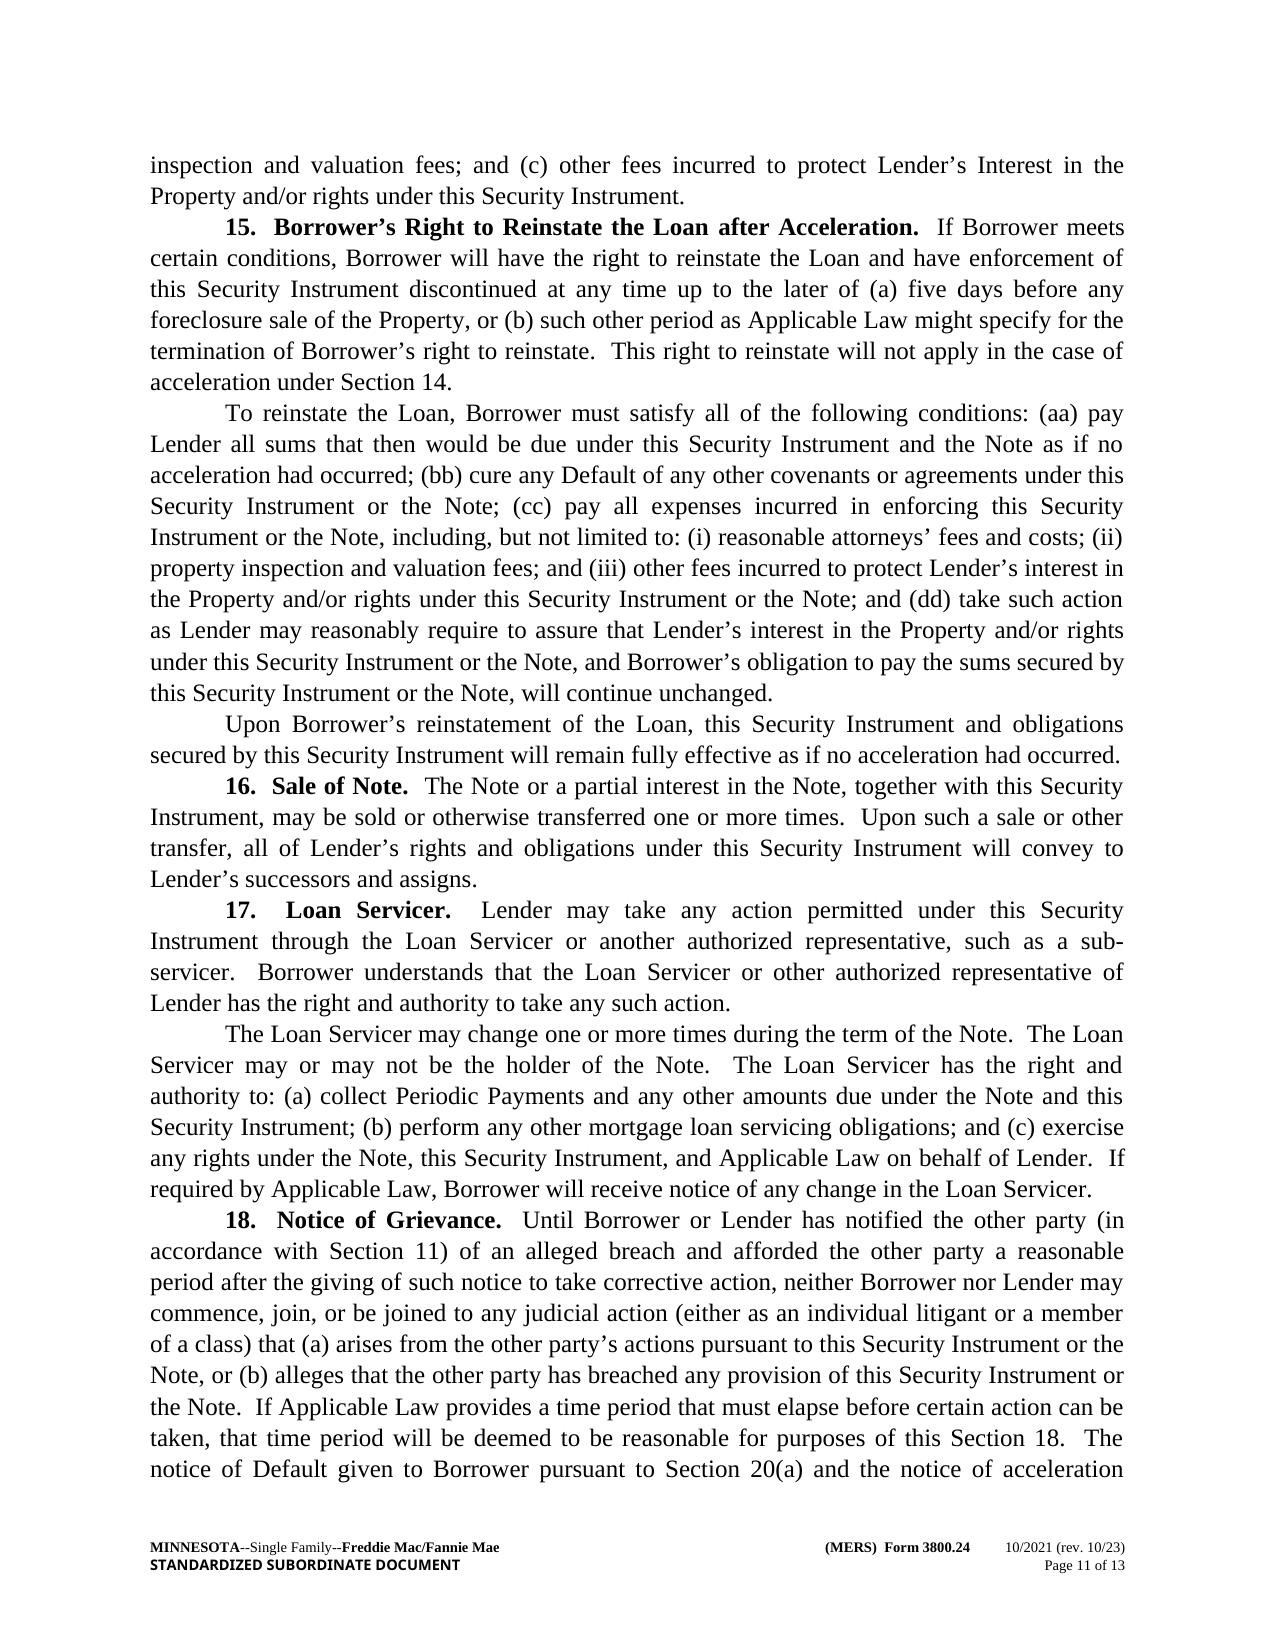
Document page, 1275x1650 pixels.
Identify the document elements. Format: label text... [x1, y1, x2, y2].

text 15. Borrower’s Right to Reinstate the Loan after Acceleration. If Borrower meets certain conditions, Borrower will have the right to reinstate the Loan and have enforcement of this Security Instrument discontinued at any time up to the later of (a) five days before any foreclosure sale of the Property, or (b) such other period as Applicable Law might specify for the termination of Borrower’s right to reinstate. This right to reinstate will not apply in the case of acceleration under Section 14. [150, 212, 1125, 396]
text To reinstate the Loan, Borrower must satisfy all of the following conditions: (aa) pay Lender all sums that then would be due under this Security Instrument and the Note as if no acceleration had occurred; (bb) cure any Default of any other covenants or agreements under this Security Instrument or the Note; (cc) pay all expenses incurred in enforcing this Security Instrument or the Note, including, but not limited to: (i) reasonable attorneys’ fees and costs; (ii) property inspection and valuation fees; and (iii) other fees incurred to protect Lender’s interest in the Property and/or rights under this Security Instrument or the Note; and (dd) take such action as Lender may reasonably require to assure that Lender’s interest in the Property and/or rights under this Security Instrument or the Note, and Borrower’s obligation to pay the sums secured by this Security Instrument or the Note, will continue unchanged. [150, 398, 1125, 706]
text 17. Loan Servicer. Lender may take any action permitted under this Security Instrument through the Loan Servicer or another authorized representative, such as a sub-servicer. Borrower understands that the Loan Servicer or other authorized representative of Lender has the right and authority to take any such action. [150, 895, 1125, 1017]
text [150, 150, 1125, 210]
text Upon Borrower’s reinstatement of the Loan, this Security Instrument and obligations secured by this Security Instrument will remain fully effective as if no acceleration had occurred. [150, 709, 1125, 768]
text The Loan Servicer may change one or more times during the term of the Note. The Loan Servicer may or may not be the holder of the Note. The Loan Servicer has the right and authority to: (a) collect Periodic Payments and any other amounts due under the Note and this Security Instrument; (b) perform any other mortgage loan servicing obligations; and (c) exercise any rights under the Note, this Security Instrument, and Applicable Law on behalf of Lender. If required by Applicable Law, Borrower will receive notice of any change in the Loan Servicer. [150, 1019, 1125, 1203]
text 16. Sale of Note. The Note or a partial interest in the Note, together with this Security Instrument, may be sold or otherwise transferred one or more times. Upon such a sale or other transfer, all of Lender’s rights and obligations under this Security Instrument will convey to Lender’s successors and assigns. [150, 771, 1125, 893]
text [150, 1205, 1125, 1482]
